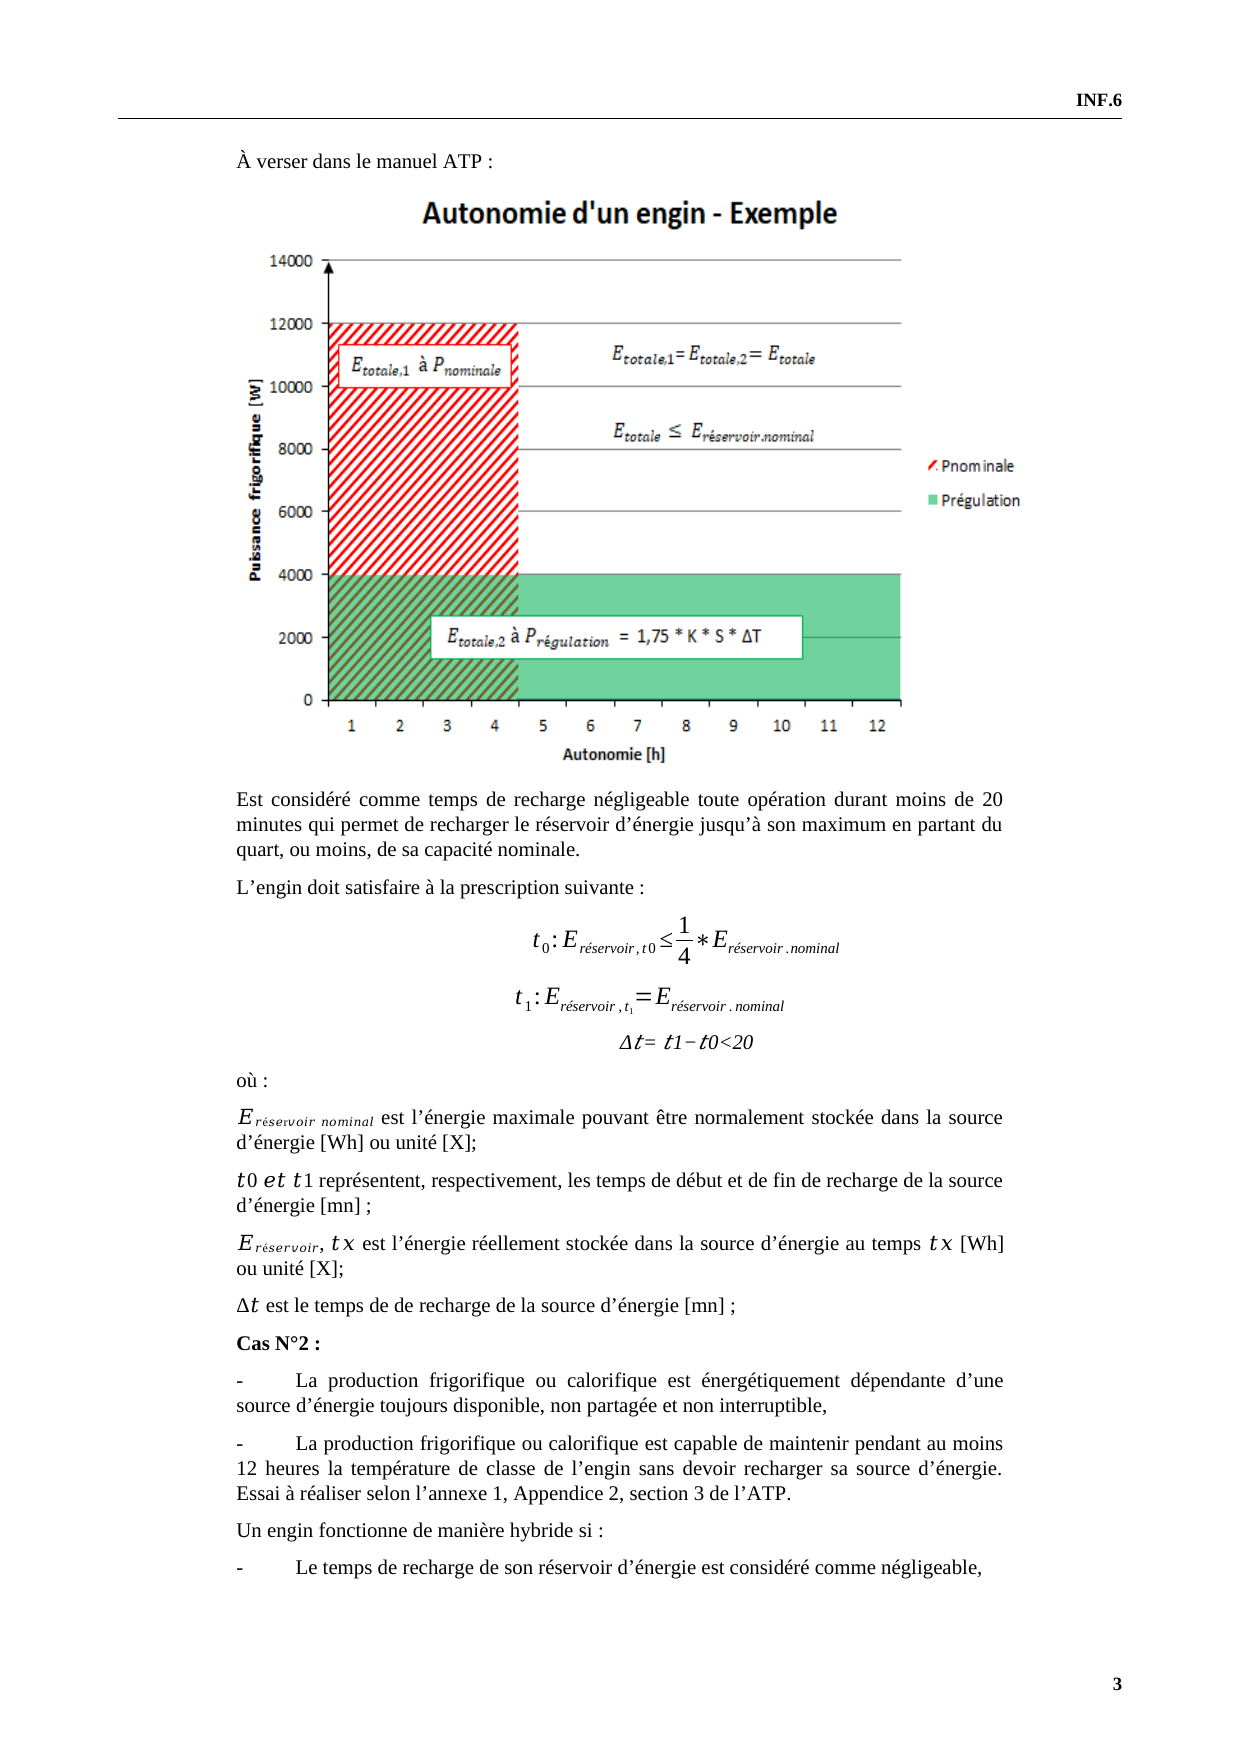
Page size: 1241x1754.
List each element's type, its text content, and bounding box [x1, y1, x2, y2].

text Cas N°2 : [236, 1330, 1004, 1355]
text 𝐸𝑟é𝑠𝑒𝑟𝑣𝑜𝑖𝑟, 𝑡𝑥 est l’énergie réellement stockée dans la source d’énergie au temps 𝑡𝑥 [Wh] ou unité [X]; [236, 1229, 1004, 1280]
text L’engin doit satisfaire à la prescription suivante : [236, 874, 1004, 899]
text 𝐸𝑟é𝑠𝑒r𝑣𝑜𝑖𝑟 𝑛𝑜𝑚𝑖𝑛𝑎𝑙 est l’énergie maximale pouvant être normalement stockée dans la source d’énergie [Wh] ou unité [X]; [236, 1104, 1004, 1154]
text Δ𝑡= 𝑡1−𝑡0<20 [369, 1029, 1004, 1054]
text Δ𝑡 est le temps de de recharge de la source d’énergie [mn] ; [236, 1292, 1004, 1317]
text - La production frigorifique ou calorifique est énergétiquement dépendante d’une source d’énergie toujours disponible, non partagée et non interruptible, [236, 1367, 1004, 1417]
text À verser dans le manuel ATP : [236, 148, 1004, 173]
text Est considéré comme temps de recharge négligeable toute opération durant moins de 20 minutes qui permet de recharger le réservoir d’énergie jusqu’à son maximum en partant du quart, ou moins, de sa capacité nominale. [236, 786, 1004, 861]
text - Le temps de recharge de son réservoir d’énergie est considéré comme négligeable, [236, 1555, 1004, 1579]
text - La production frigorifique ou calorifique est capable de maintenir pendant au moins 12 heures la température de classe de l’engin sans devoir recharger sa source d’énergie. Essai à réaliser selon l’annexe 1, Appendice 2, section 3 de l’ATP. [236, 1430, 1004, 1505]
text 𝑡0 𝑒𝑡 𝑡1 représentent, respectivement, les temps de début et de fin de recharge de la source d’énergie [mn] ; [236, 1167, 1004, 1217]
text Un engin fonctionne de manière hybride si : [236, 1517, 1004, 1542]
text où : [236, 1067, 1004, 1092]
